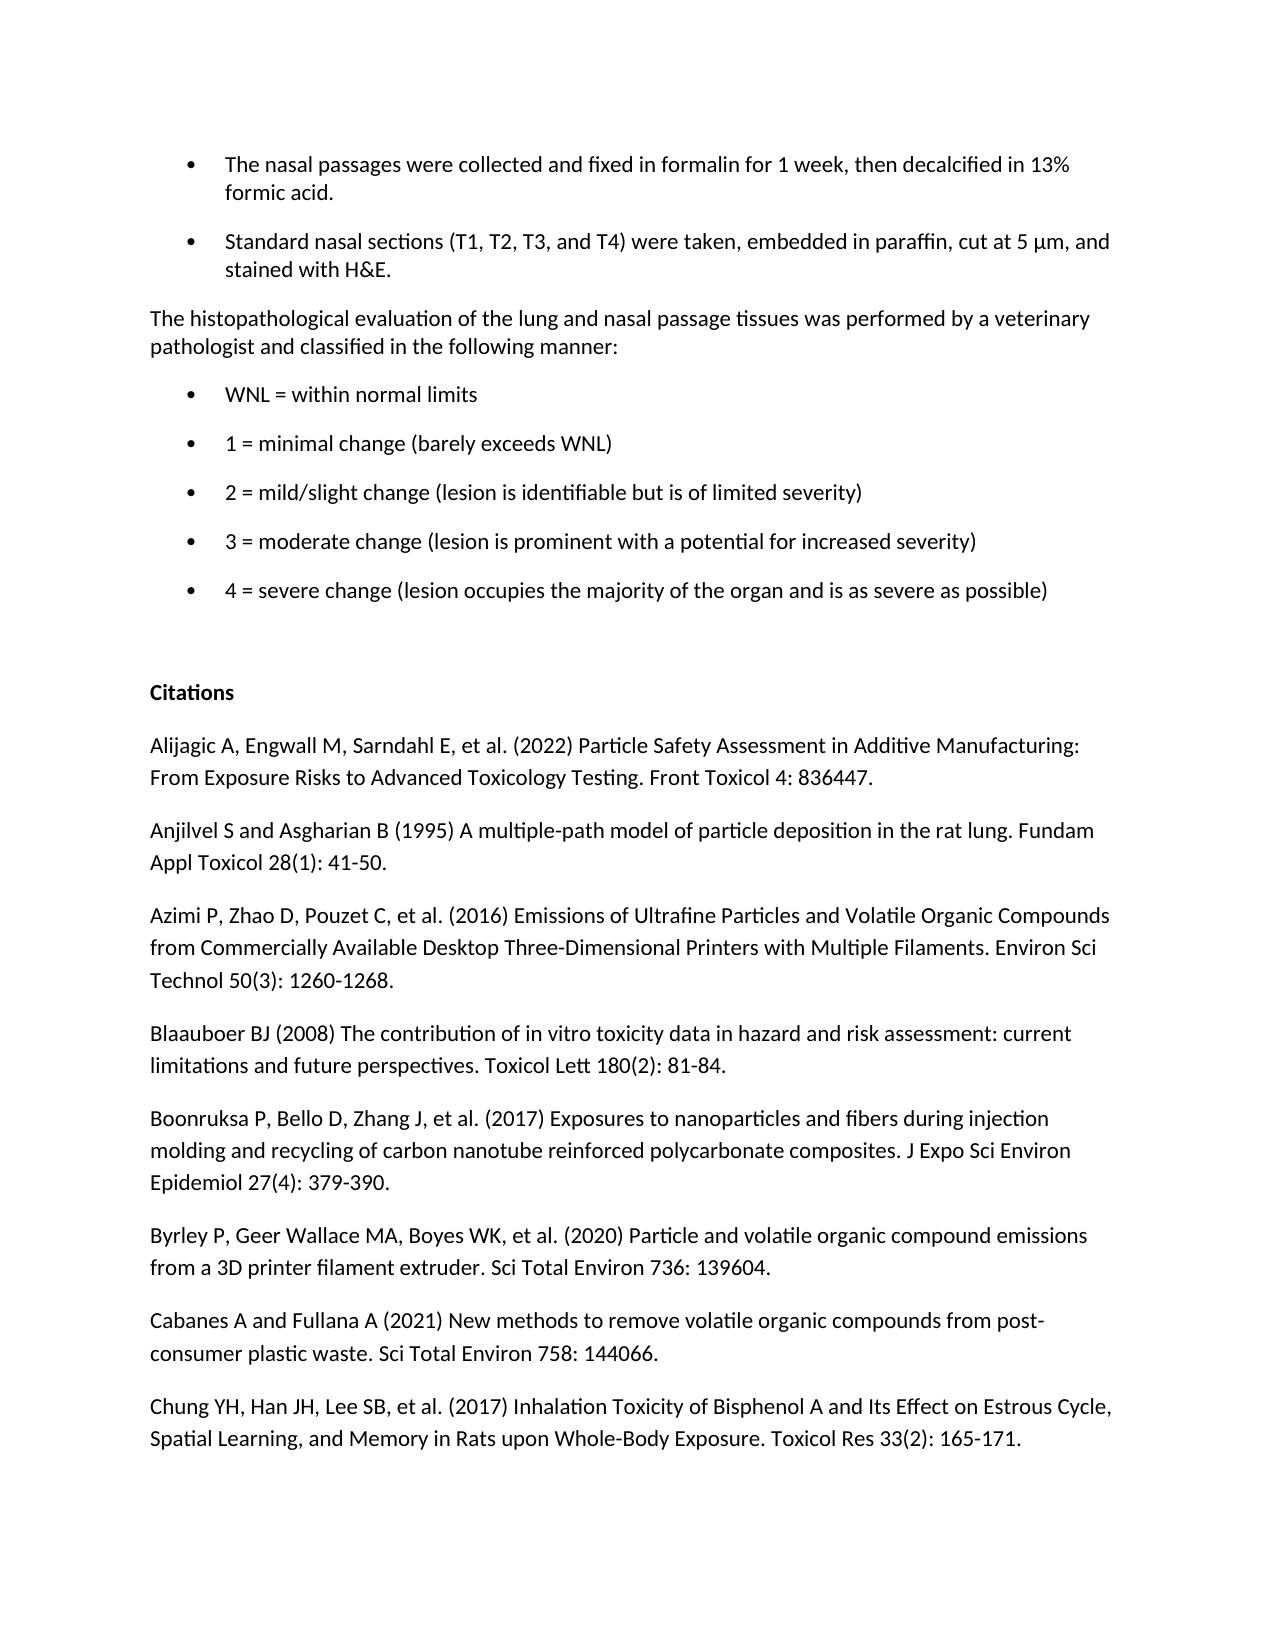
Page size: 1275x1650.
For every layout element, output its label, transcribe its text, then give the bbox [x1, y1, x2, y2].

list 3 = moderate change (lesion is prominent with a potential for increased severity) [187, 527, 1125, 555]
text Boonruksa P, Bello D, Zhang J, et al. (2017) Exposures to nanoparticles and fibers during injection molding and recycling of carbon nanotube reinforced polycarbonate composites. J Expo Sci Environ Epidemiol 27(4): 379-390. [150, 1104, 1125, 1196]
text Alijagic A, Engwall M, Sarndahl E, et al. (2022) Particle Safety Assessment in Additive Manufacturing: From Exposure Risks to Advanced Toxicology Testing. Front Toxicol 4: 836447. [150, 731, 1125, 791]
text Byrley P, Geer Wallace MA, Boyes WK, et al. (2020) Particle and volatile organic compound emissions from a 3D printer filament extruder. Sci Total Environ 736: 139604. [150, 1221, 1125, 1282]
list 1 = minimal change (barely exceeds WNL) [187, 429, 1125, 457]
text Citations [150, 678, 1125, 706]
text Anjilvel S and Asgharian B (1995) A multiple-path model of particle deposition in the rat lung. Fundam Appl Toxicol 28(1): 41-50. [150, 816, 1125, 876]
text The histopathological evaluation of the lung and nasal passage tissues was performed by a veterinary pathologist and classified in the following manner: [150, 304, 1125, 360]
text Cabanes A and Fullana A (2021) New methods to remove volatile organic compounds from post-consumer plastic waste. Sci Total Environ 758: 144066. [150, 1307, 1125, 1367]
list Standard nasal sections (T1, T2, T3, and T4) were taken, embedded in paraffin, cut at 5 µm, and stained with H&E. [187, 227, 1125, 283]
text Blaauboer BJ (2008) The contribution of in vitro toxicity data in hazard and risk assessment: current limitations and future perspectives. Toxicol Lett 180(2): 81-84. [150, 1019, 1125, 1079]
list WNL = within normal limits [187, 381, 1125, 409]
text Azimi P, Zhao D, Pouzet C, et al. (2016) Emissions of Ultrafine Particles and Volatile Organic Compounds from Commercially Available Desktop Three-Dimensional Printers with Multiple Filaments. Environ Sci Technol 50(3): 1260-1268. [150, 901, 1125, 994]
text Chung YH, Han JH, Lee SB, et al. (2017) Inhalation Toxicity of Bisphenol A and Its Effect on Estrous Cycle, Spatial Learning, and Memory in Rats upon Whole-Body Exposure. Toxicol Res 33(2): 165-171. [150, 1392, 1125, 1452]
list 2 = mild/slight change (lesion is identifiable but is of limited severity) [187, 478, 1125, 506]
list 4 = severe change (lesion occupies the majority of the organ and is as severe as possible) [187, 576, 1125, 604]
list The nasal passages were collected and fixed in formalin for 1 week, then decalcified in 13% formic acid. [187, 150, 1125, 206]
